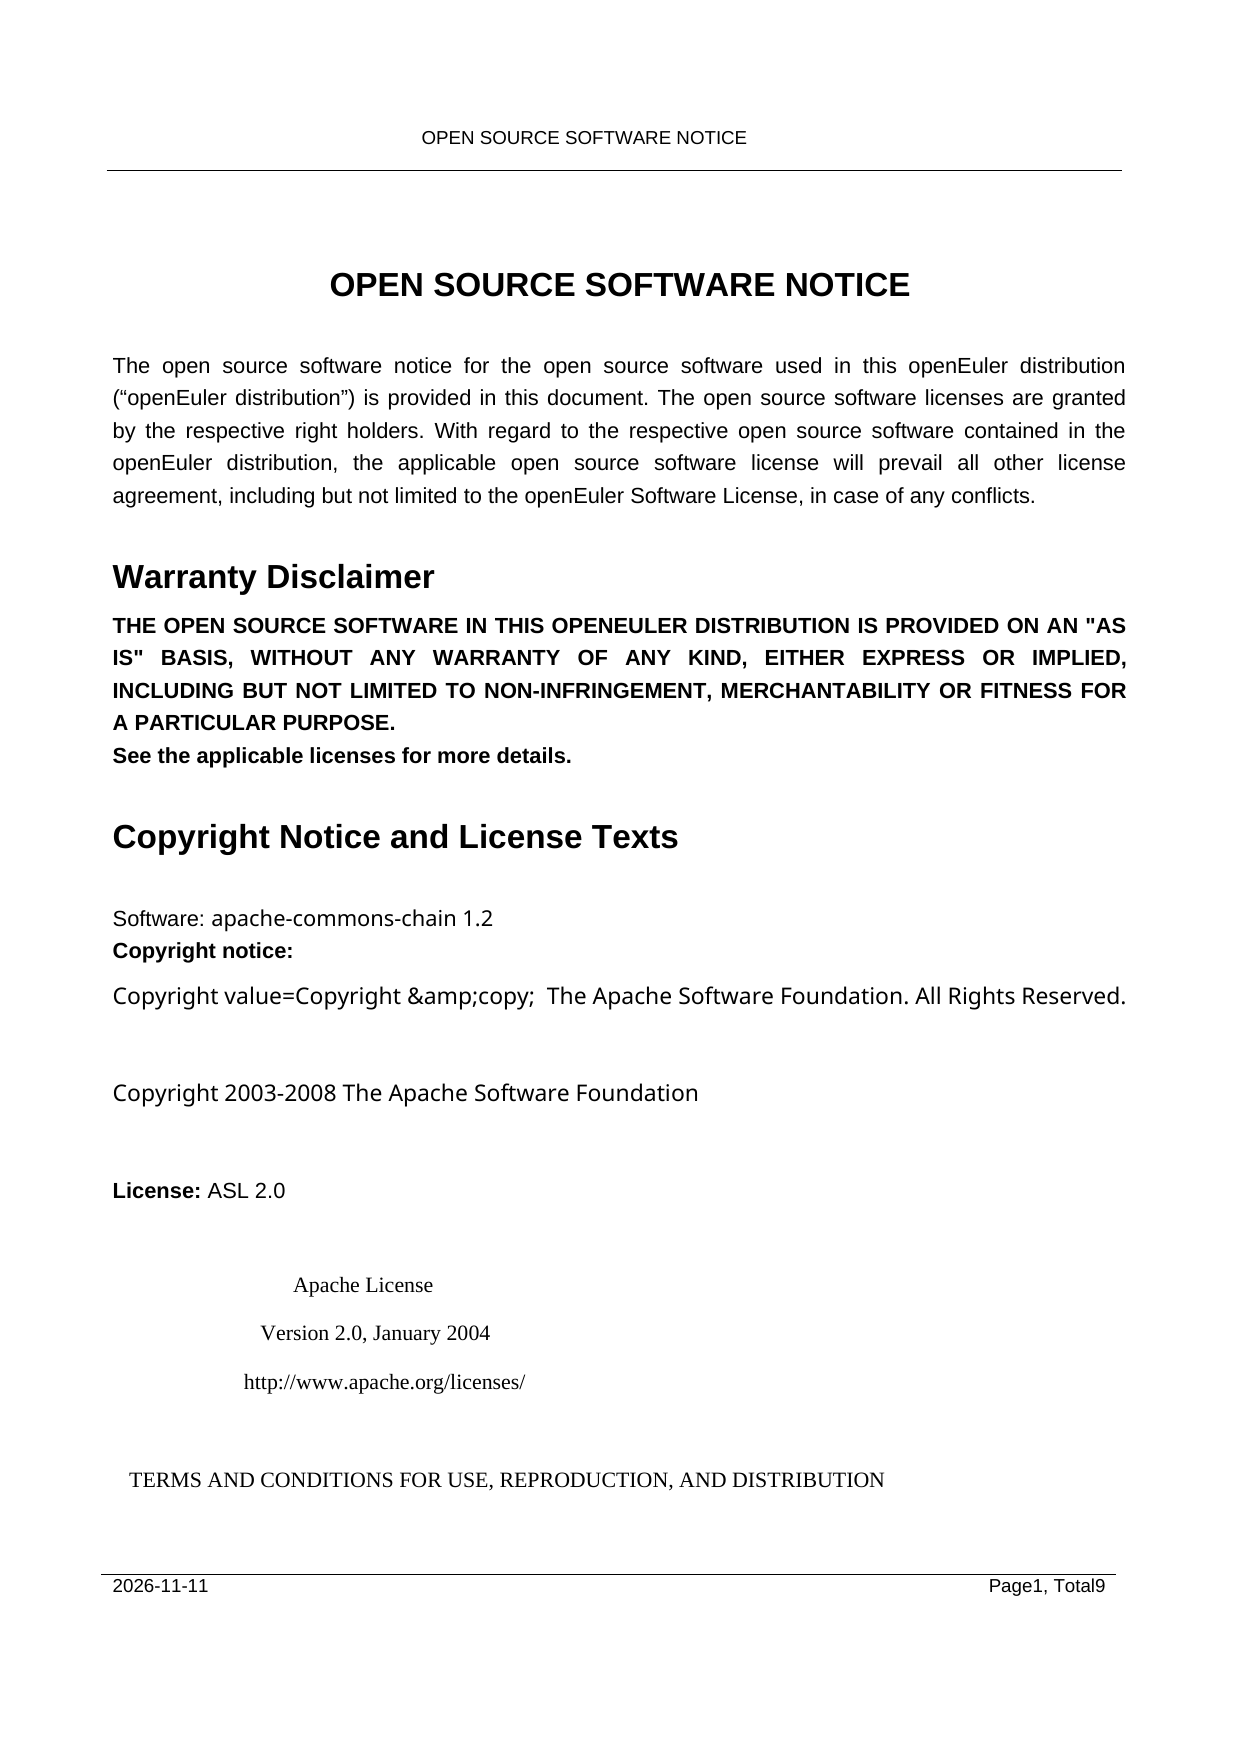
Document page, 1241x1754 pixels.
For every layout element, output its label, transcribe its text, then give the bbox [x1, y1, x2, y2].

text Software: apache-commons-chain 1.2 [112, 901, 1128, 934]
text The open source software notice for the open source software used in this openEuler distribution (“openEuler distribution”) is provided in this document. The open source software licenses are granted by the respective right holders. With regard to the respective open source software contained in the openEuler distribution, the applicable open source software license will prevail all other license agreement, including but not limited to the openEuler Software License, in case of any conflicts. [112, 349, 1128, 511]
text THE OPEN SOURCE SOFTWARE IN THIS OPENEULER DISTRIBUTION IS PROVIDED ON AN "AS IS" BASIS, WITHOUT ANY WARRANTY OF ANY KIND, EITHER EXPRESS OR IMPLIED, INCLUDING BUT NOT LIMITED TO NON-INFRINGEMENT, MERCHANTABILITY OR FITNESS FOR A PARTICULAR PURPOSE. See the applicable licenses for more details. [112, 609, 1128, 771]
text Copyright value=Copyright &amp;copy; The Apache Software Foundation. All Rights Reserved. Copyright 2003-2008 The Apache Software Foundation [112, 979, 1128, 1158]
text Copyright Notice and License Texts [112, 804, 1128, 869]
text Copyright notice: [112, 934, 1128, 966]
text License: ASL 2.0 [112, 1174, 1128, 1207]
text OPEN SOURCE SOFTWARE NOTICE [112, 251, 1128, 316]
text Warranty Disclaimer [112, 544, 1128, 609]
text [112, 1219, 1128, 1495]
